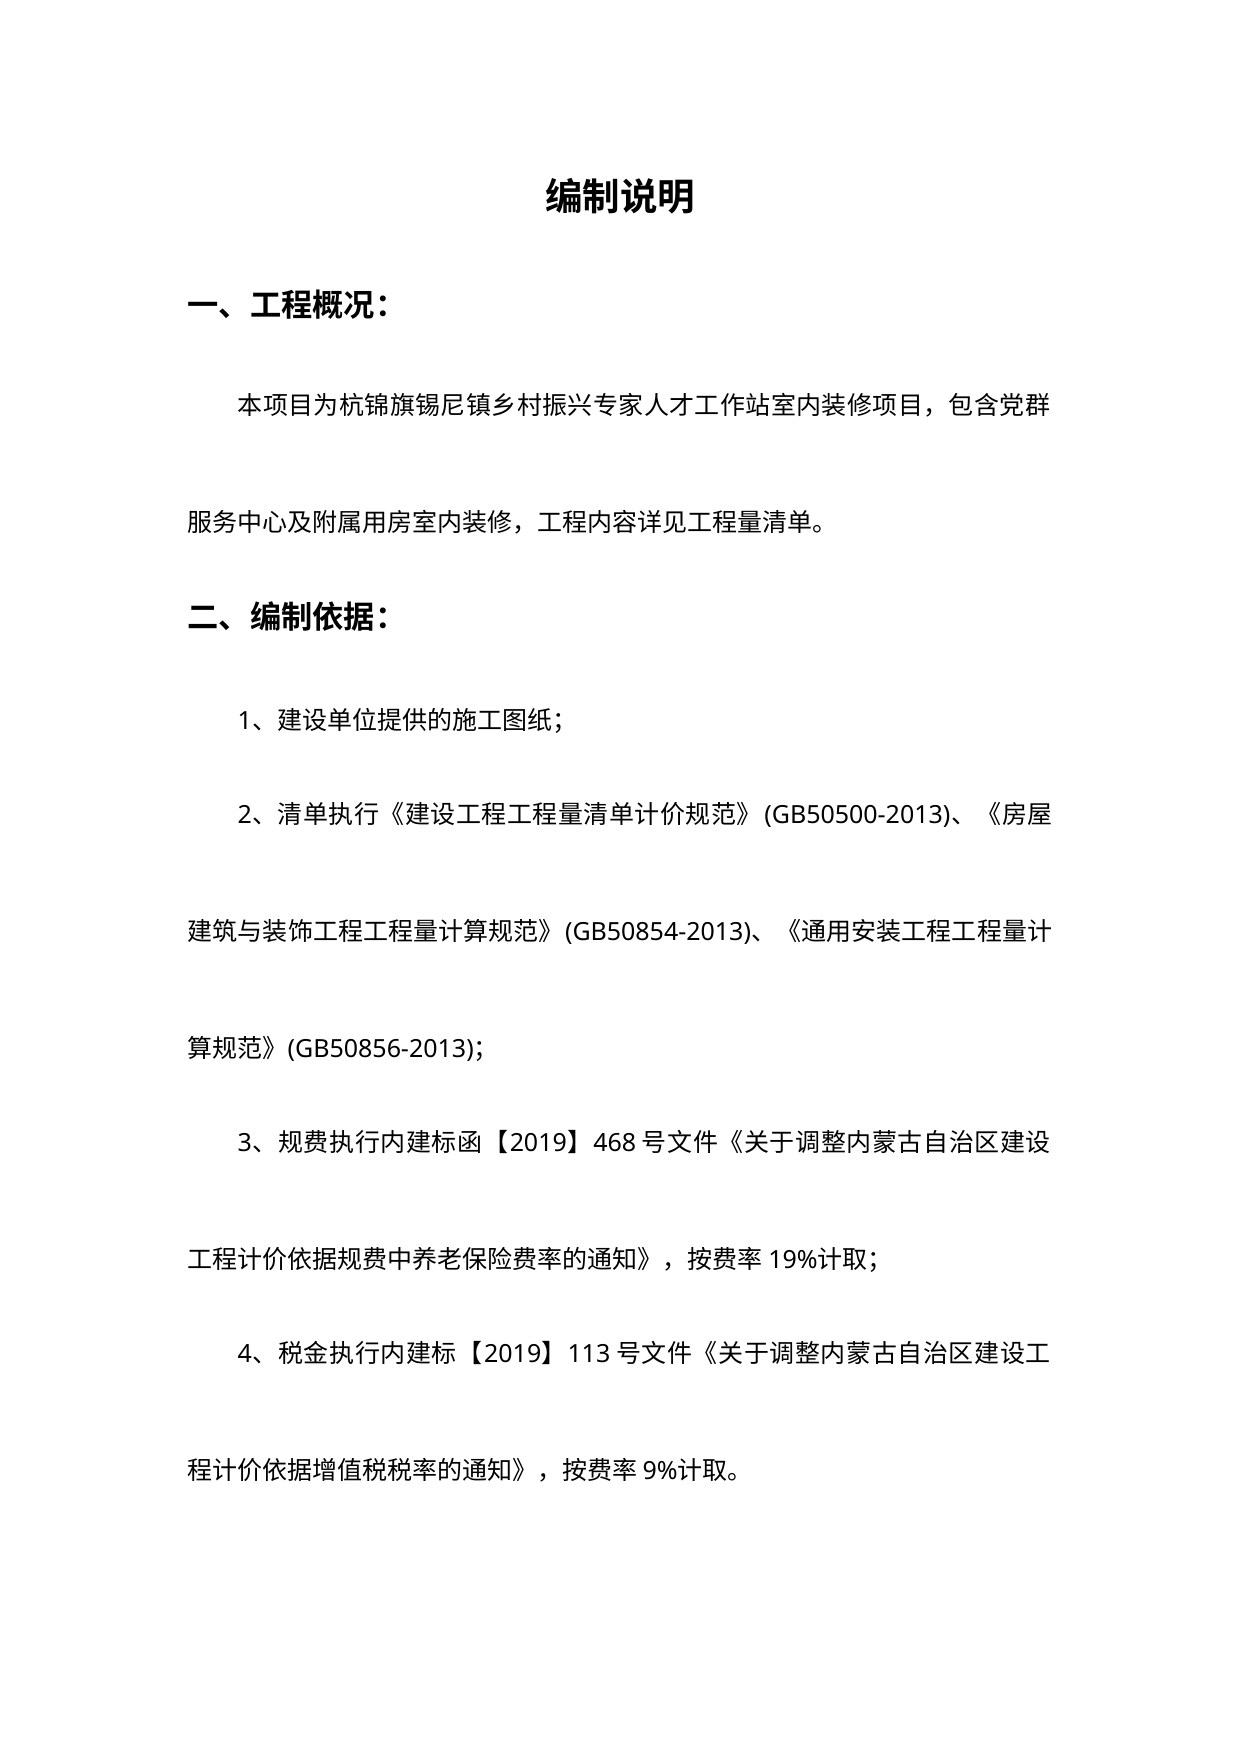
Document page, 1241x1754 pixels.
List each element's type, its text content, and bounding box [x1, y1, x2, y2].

list 3、规费执行内建标函【2019】468号文件《关于调整内蒙古自治区建设工程计价依据规费中养老保险费率的通知》，按费率 19%计取； [187, 1108, 1053, 1290]
text 编制说明 [187, 162, 1053, 227]
list 1、建设单位提供的施工图纸； [187, 686, 1053, 751]
list 2、清单执行《建设工程工程量清单计价规范》(GB50500-2013)、《房屋建筑与装饰工程工程量计算规范》(GB50854-2013)、《通用安装工程工程量计算规范》(GB50856-2013)； [187, 780, 1053, 1079]
text 一、工程概况： [187, 270, 1053, 335]
list 本项目为杭锦旗锡尼镇乡村振兴专家人才工作站室内装修项目，包含党群服务中心及附属用房室内装修，工程内容详见工程量清单。 [187, 371, 1053, 553]
list 4、税金执行内建标【2019】113号文件《关于调整内蒙古自治区建设工程计价依据增值税税率的通知》，按费率9%计取。 [187, 1319, 1053, 1501]
text 二、编制依据： [187, 582, 1053, 647]
